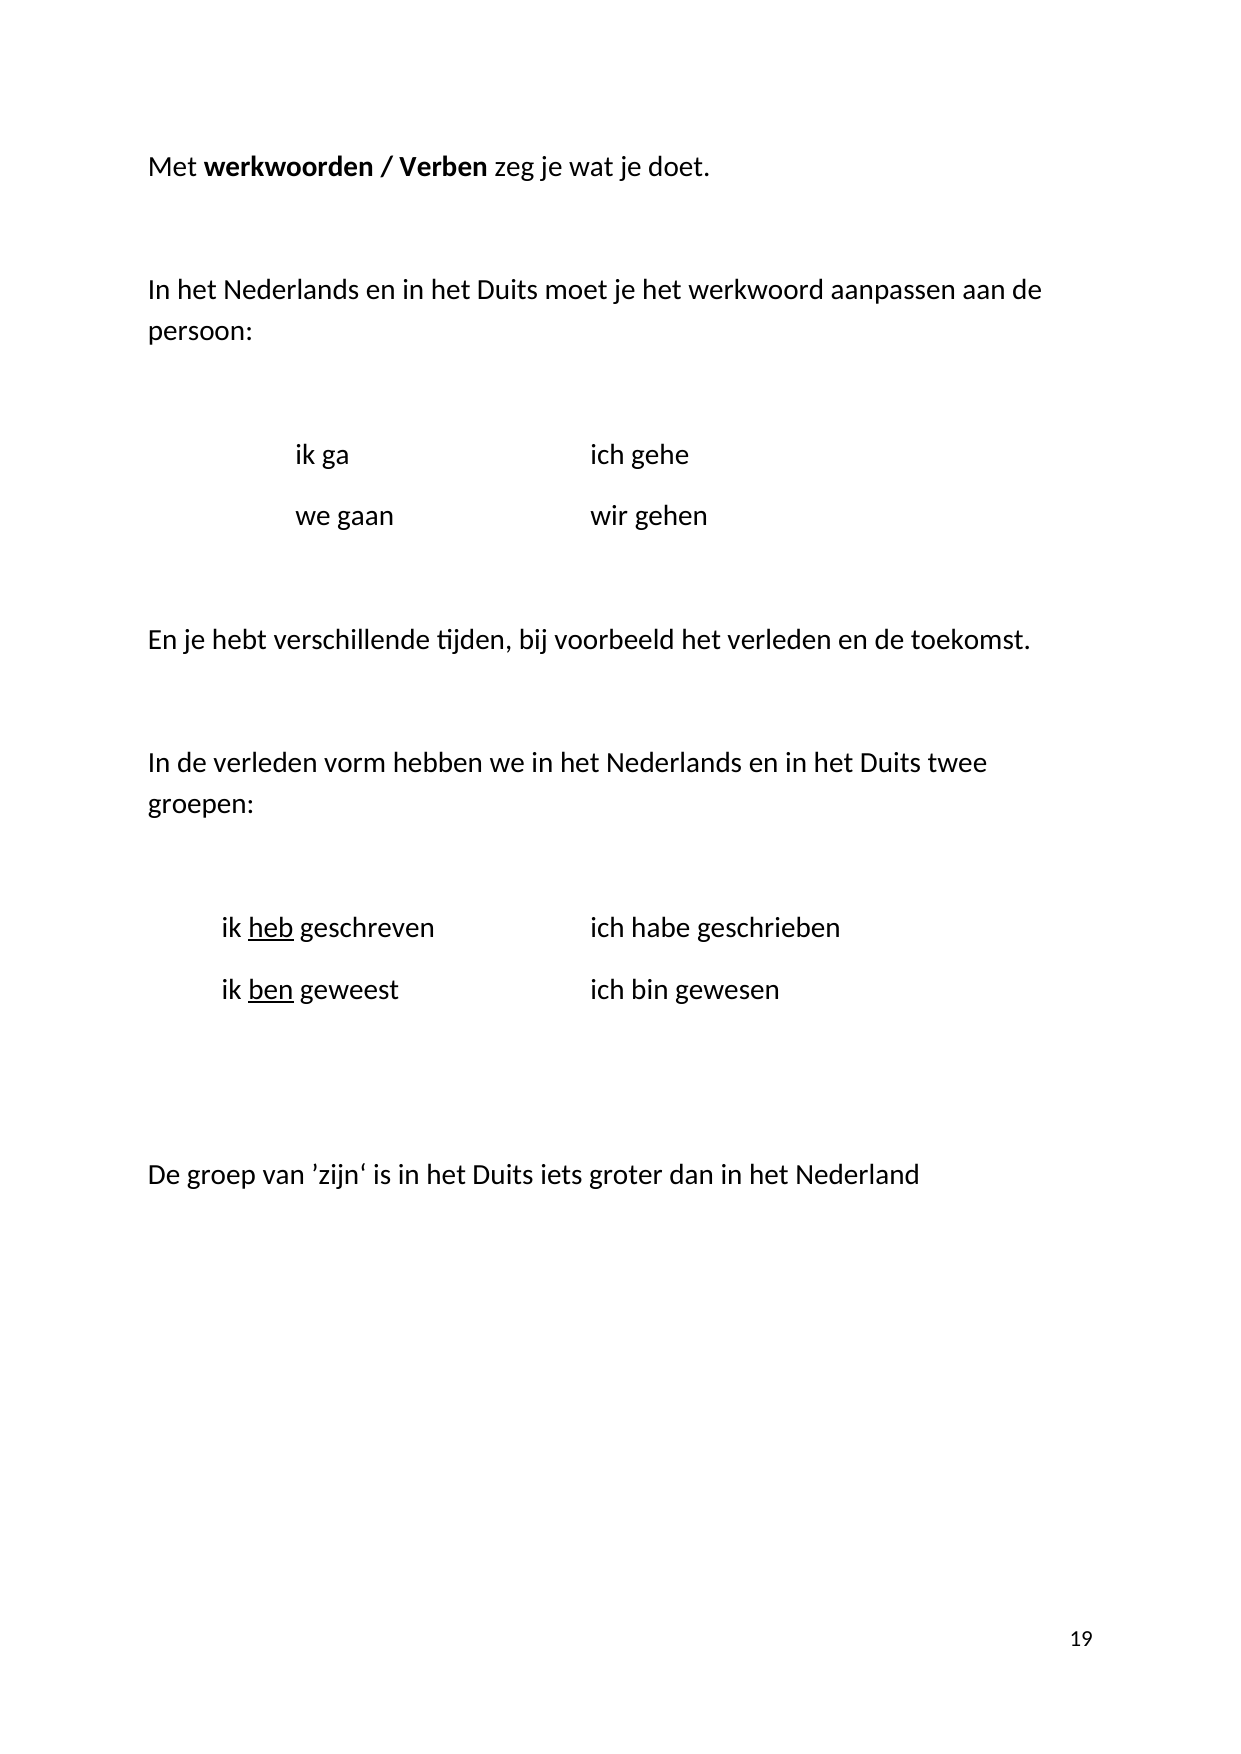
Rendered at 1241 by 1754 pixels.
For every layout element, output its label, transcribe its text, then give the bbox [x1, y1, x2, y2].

text ik ga ich gehe [221, 436, 1092, 471]
text Met werkwoorden / Verben zeg je wat je doet. [148, 148, 1092, 183]
text In het Nederlands en in het Duits moet je het werkwoord aanpassen aan de persoon: [148, 271, 1092, 348]
text In de verleden vorm hebben we in het Nederlands en in het Duits twee groepen: [148, 744, 1092, 821]
text ik heb geschreven ich habe geschrieben [148, 909, 1092, 945]
text De groep van ’zijn‘ is in het Duits iets groter dan in het Nederland [148, 1156, 1092, 1192]
text we gaan wir gehen [221, 497, 1092, 533]
text En je hebt verschillende tijden, bij voorbeeld het verleden en de toekomst. [148, 621, 1092, 657]
text ik ben geweest ich bin gewesen [148, 971, 1092, 1006]
